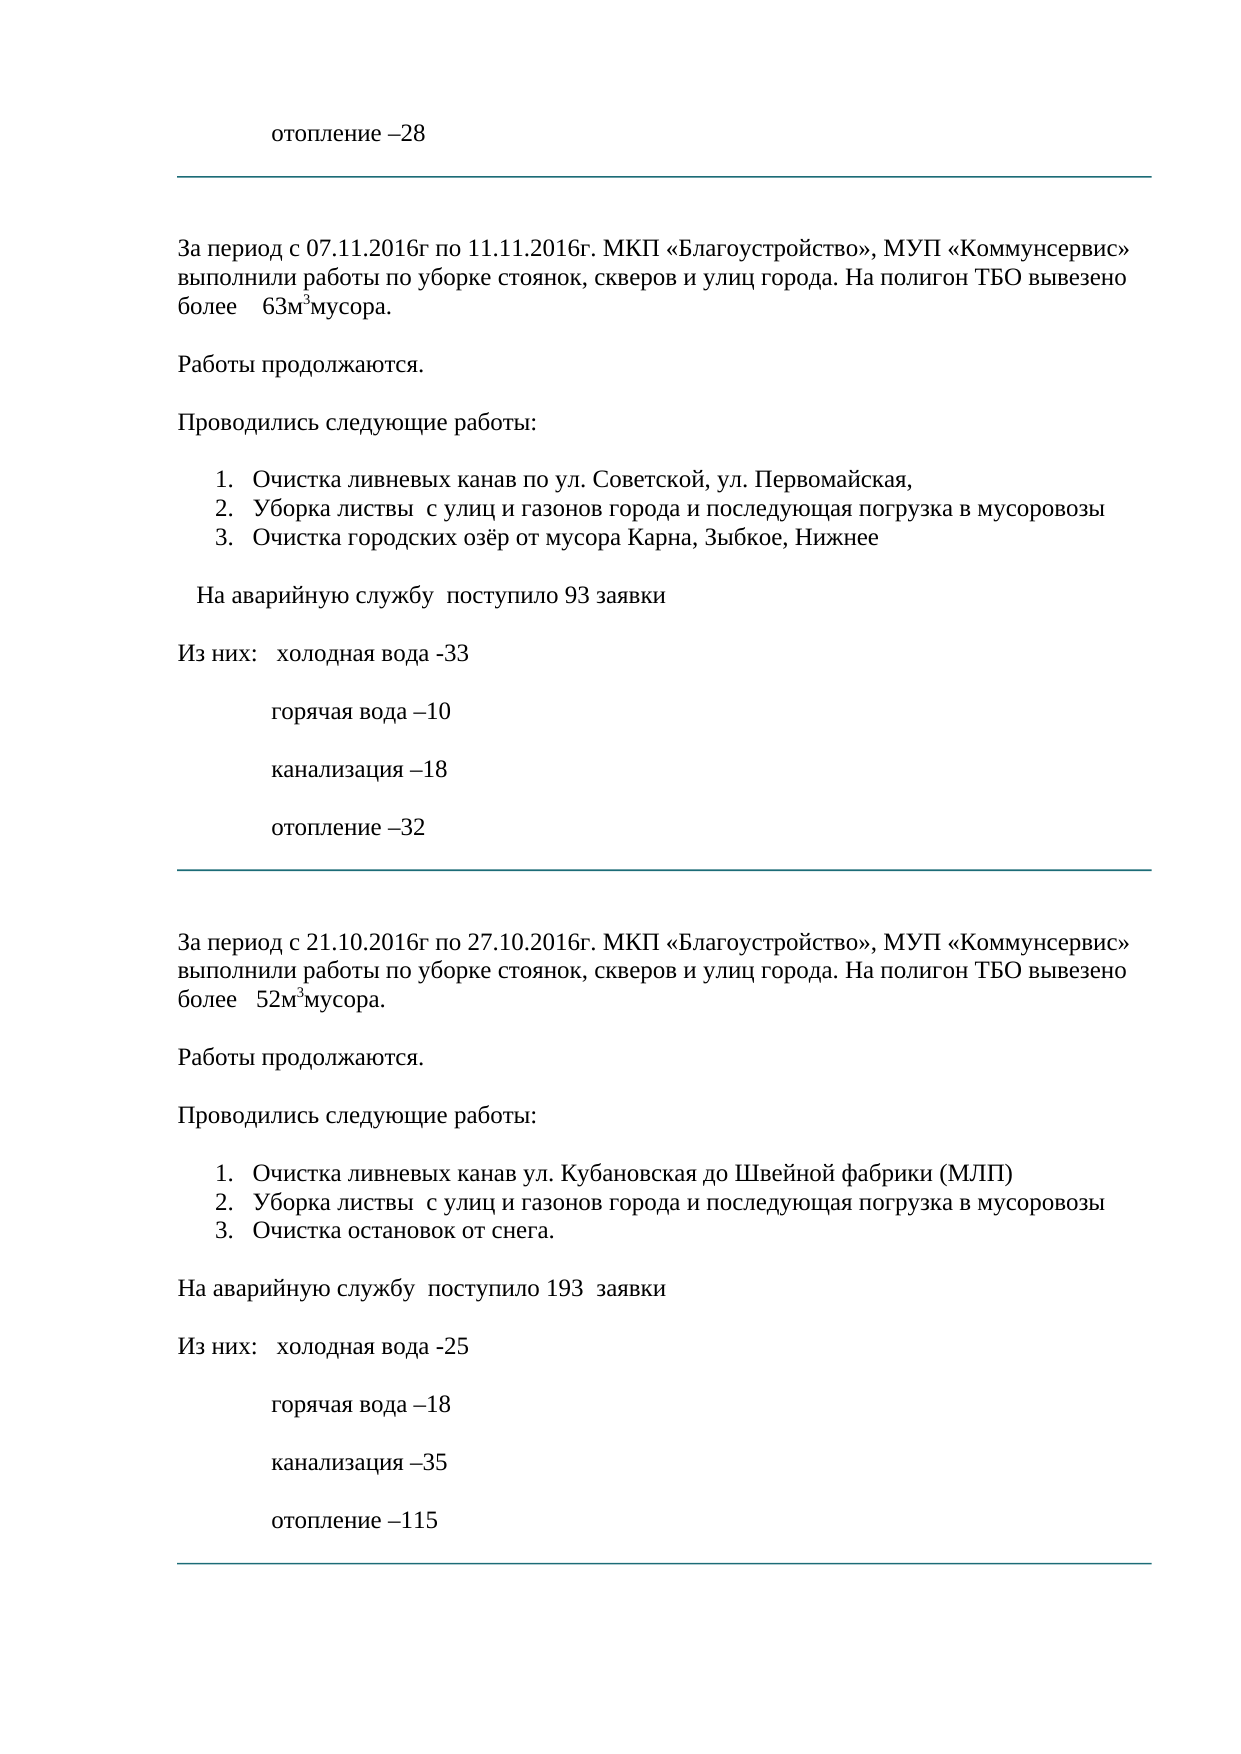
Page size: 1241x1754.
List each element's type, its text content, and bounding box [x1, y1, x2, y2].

text отопление –32 [177, 812, 1152, 840]
list Очистка городских озёр от мусора Карна, Зыбкое, Нижнее [215, 522, 1152, 551]
text Проводились следующие работы: [177, 1100, 1152, 1129]
text Работы продолжаются. [177, 1042, 1152, 1071]
text Проводились следующие работы: [177, 407, 1152, 435]
text Работы продолжаются. [177, 349, 1152, 377]
text горячая вода –18 [177, 1389, 1152, 1418]
text канализация –18 [177, 754, 1152, 782]
text На аварийную службу поступило 193 заявки [177, 1273, 1152, 1302]
list Очистка ливневых канав ул. Кубановская до Швейной фабрики (МЛП) [215, 1158, 1152, 1187]
text горячая вода –10 [177, 696, 1152, 724]
text За период с 21.10.2016г по 27.10.2016г. МКП «Благоустройство», МУП «Коммунсервис» выполнили работы по уборке стоянок, скверов и улиц города. На полигон ТБО вывезено более 52м3мусора. [177, 927, 1152, 1013]
list Очистка остановок от снега. [215, 1215, 1152, 1244]
text Из них: холодная вода -33 [177, 638, 1152, 667]
list Очистка ливневых канав по ул. Советской, ул. Первомайская, [215, 464, 1152, 493]
text канализация –35 [177, 1447, 1152, 1476]
text На аварийную службу поступило 93 заявки [177, 580, 1152, 609]
list Уборка листвы с улиц и газонов города и последующая погрузка в мусоровозы [215, 493, 1152, 522]
list Уборка листвы с улиц и газонов города и последующая погрузка в мусоровозы [215, 1187, 1152, 1215]
text отопление –28 [177, 118, 1152, 147]
text За период с 07.11.2016г по 11.11.2016г. МКП «Благоустройство», МУП «Коммунсервис» выполнили работы по уборке стоянок, скверов и улиц города. На полигон ТБО вывезено более 63м3мусора. [177, 233, 1152, 319]
text отопление –115 [177, 1505, 1152, 1534]
text Из них: холодная вода -25 [177, 1331, 1152, 1360]
